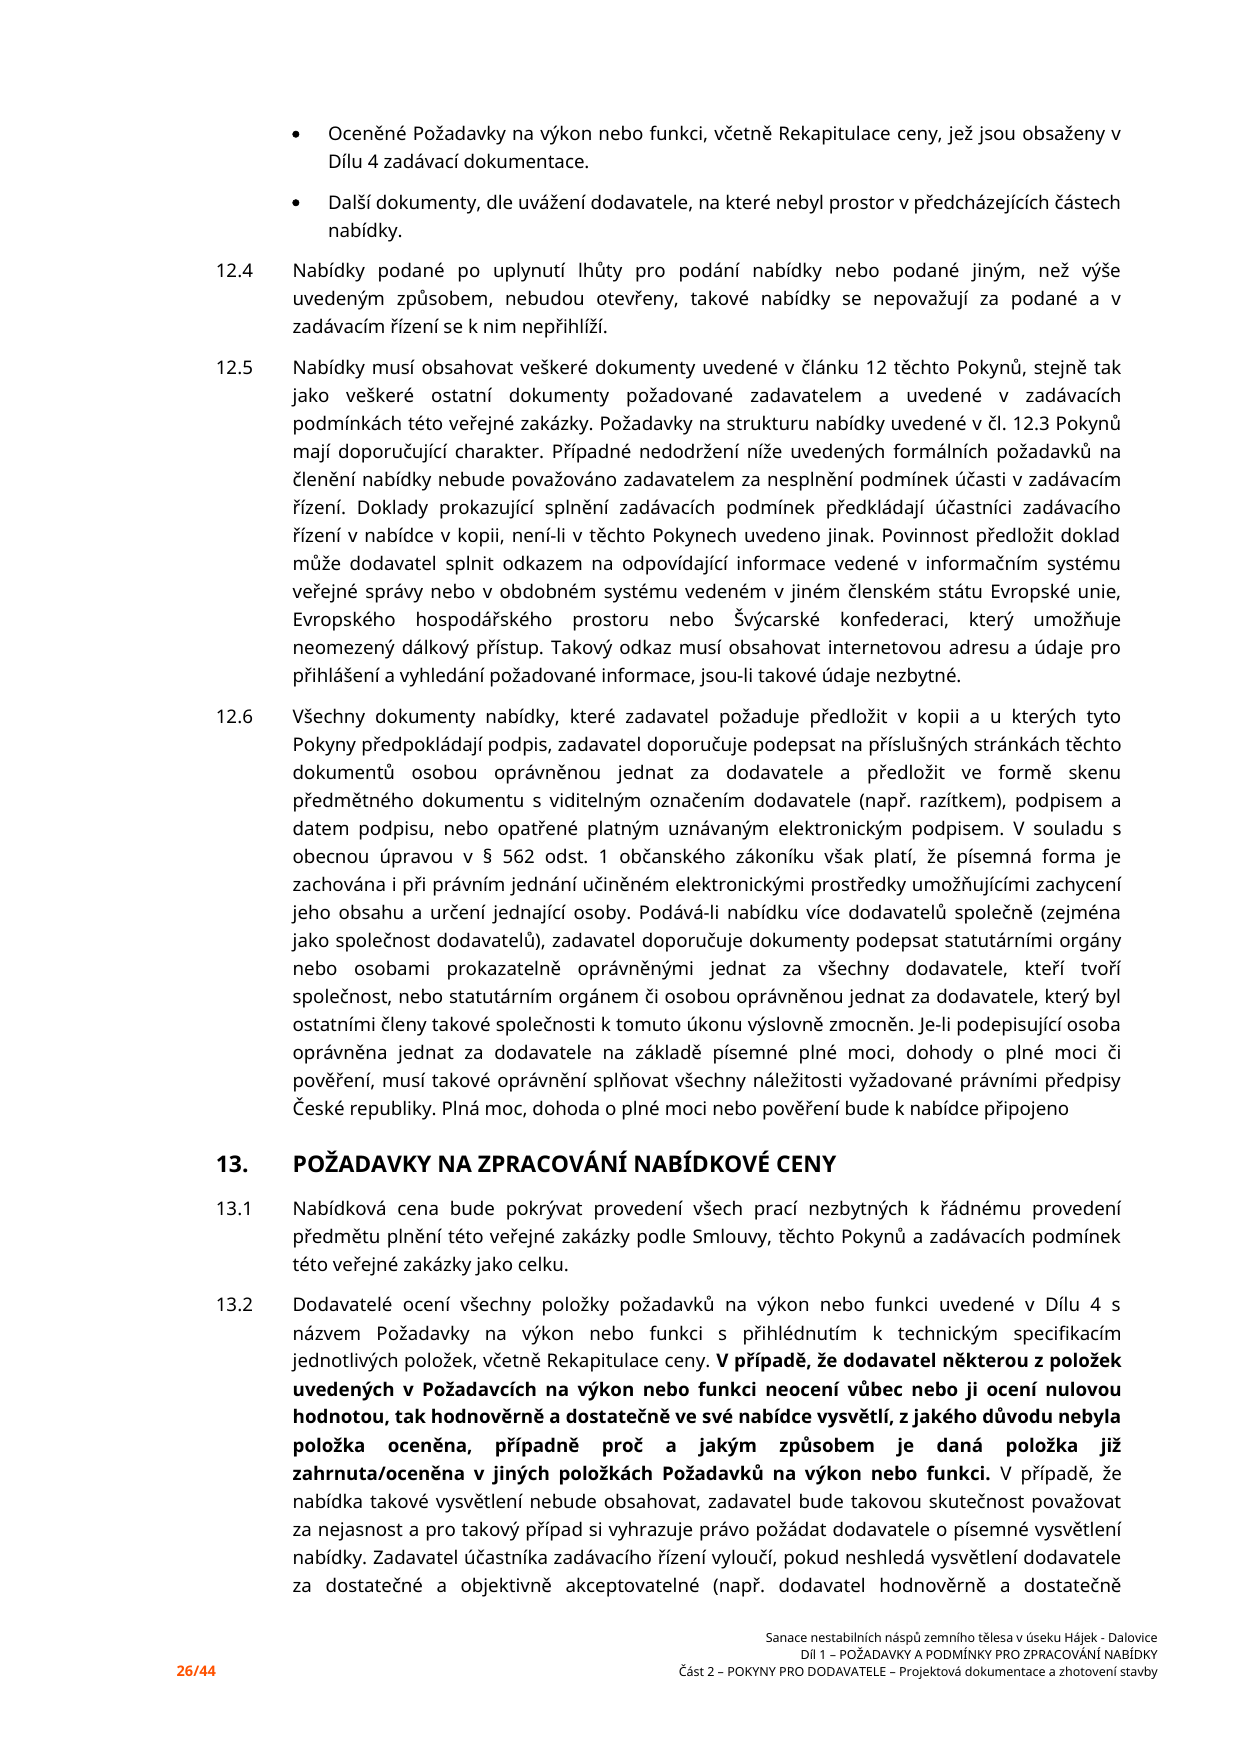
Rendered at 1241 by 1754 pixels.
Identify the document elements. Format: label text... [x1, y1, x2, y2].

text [216, 1292, 1122, 1597]
text Další dokumenty, dle uvážení dodavatele, na které nebyl prostor v předcházejících částech nabídky. [292, 189, 1122, 243]
text Všechny dokumenty nabídky, které zadavatel požaduje předložit v kopii a u kterých tyto Pokyny předpokládají podpis, zadavatel doporučuje podepsat na příslušných stránkách těchto dokumentů osobou oprávněnou jednat za dodavatele a předložit ve formě skenu předmětného dokumentu s viditelným označením dodavatele (např. razítkem), podpisem a datem podpisu, nebo opatřené platným uznávaným elektronickým podpisem. V souladu s obecnou úpravou v § 562 odst. 1 občanského zákoníku však platí, že písemná forma je zachována i při právním jednání učiněném elektronickými prostředky umožňujícími zachycení jeho obsahu a určení jednající osoby. Podává-li nabídku více dodavatelů společně (zejména jako společnost dodavatelů), zadavatel doporučuje dokumenty podepsat statutárními orgány nebo osobami prokazatelně oprávněnými jednat za všechny dodavatele, kteří tvoří společnost, nebo statutárním orgánem či osobou oprávněnou jednat za dodavatele, který byl ostatními členy takové společnosti k tomuto úkonu výslovně zmocněn. Je-li podepisující osoba oprávněna jednat za dodavatele na základě písemné plné moci, dohody o plné moci či pověření, musí takové oprávnění splňovat všechny náležitosti vyžadované právními předpisy České republiky. Plná moc, dohoda o plné moci nebo pověření bude k nabídce připojeno [216, 703, 1122, 1121]
text Oceněné Požadavky na výkon nebo funkci, včetně Rekapitulace ceny, jež jsou obsaženy v Dílu 4 zadávací dokumentace. [292, 121, 1122, 174]
text POŽADAVKY NA ZPRACOVÁNÍ NABÍDKOVÉ CENY [216, 1148, 1122, 1179]
text Nabídková cena bude pokrývat provedení všech prací nezbytných k řádnému provedení předmětu plnění této veřejné zakázky podle Smlouvy, těchto Pokynů a zadávacích podmínek této veřejné zakázky jako celku. [216, 1195, 1122, 1277]
text Nabídky musí obsahovat veškeré dokumenty uvedené v článku 12 těchto Pokynů, stejně tak jako veškeré ostatní dokumenty požadované zadavatelem a uvedené v zadávacích podmínkách této veřejné zakázky. Požadavky na strukturu nabídky uvedené v čl. 12.3 Pokynů mají doporučující charakter. Případné nedodržení níže uvedených formálních požadavků na členění nabídky nebude považováno zadavatelem za nesplnění podmínek účasti v zadávacím řízení. Doklady prokazující splnění zadávacích podmínek předkládají účastníci zadávacího řízení v nabídce v kopii, není-li v těchto Pokynech uvedeno jinak. Povinnost předložit doklad může dodavatel splnit odkazem na odpovídající informace vedené v informačním systému veřejné správy nebo v obdobném systému vedeném v jiném členském státu Evropské unie, Evropského hospodářského prostoru nebo Švýcarské konfederaci, který umožňuje neomezený dálkový přístup. Takový odkaz musí obsahovat internetovou adresu a údaje pro přihlášení a vyhledání požadované informace, jsou-li takové údaje nezbytné. [216, 354, 1122, 688]
text Nabídky podané po uplynutí lhůty pro podání nabídky nebo podané jiným, než výše uvedeným způsobem, nebudou otevřeny, takové nabídky se nepovažují za podané a v zadávacím řízení se k nim nepřihlíží. [216, 258, 1122, 339]
